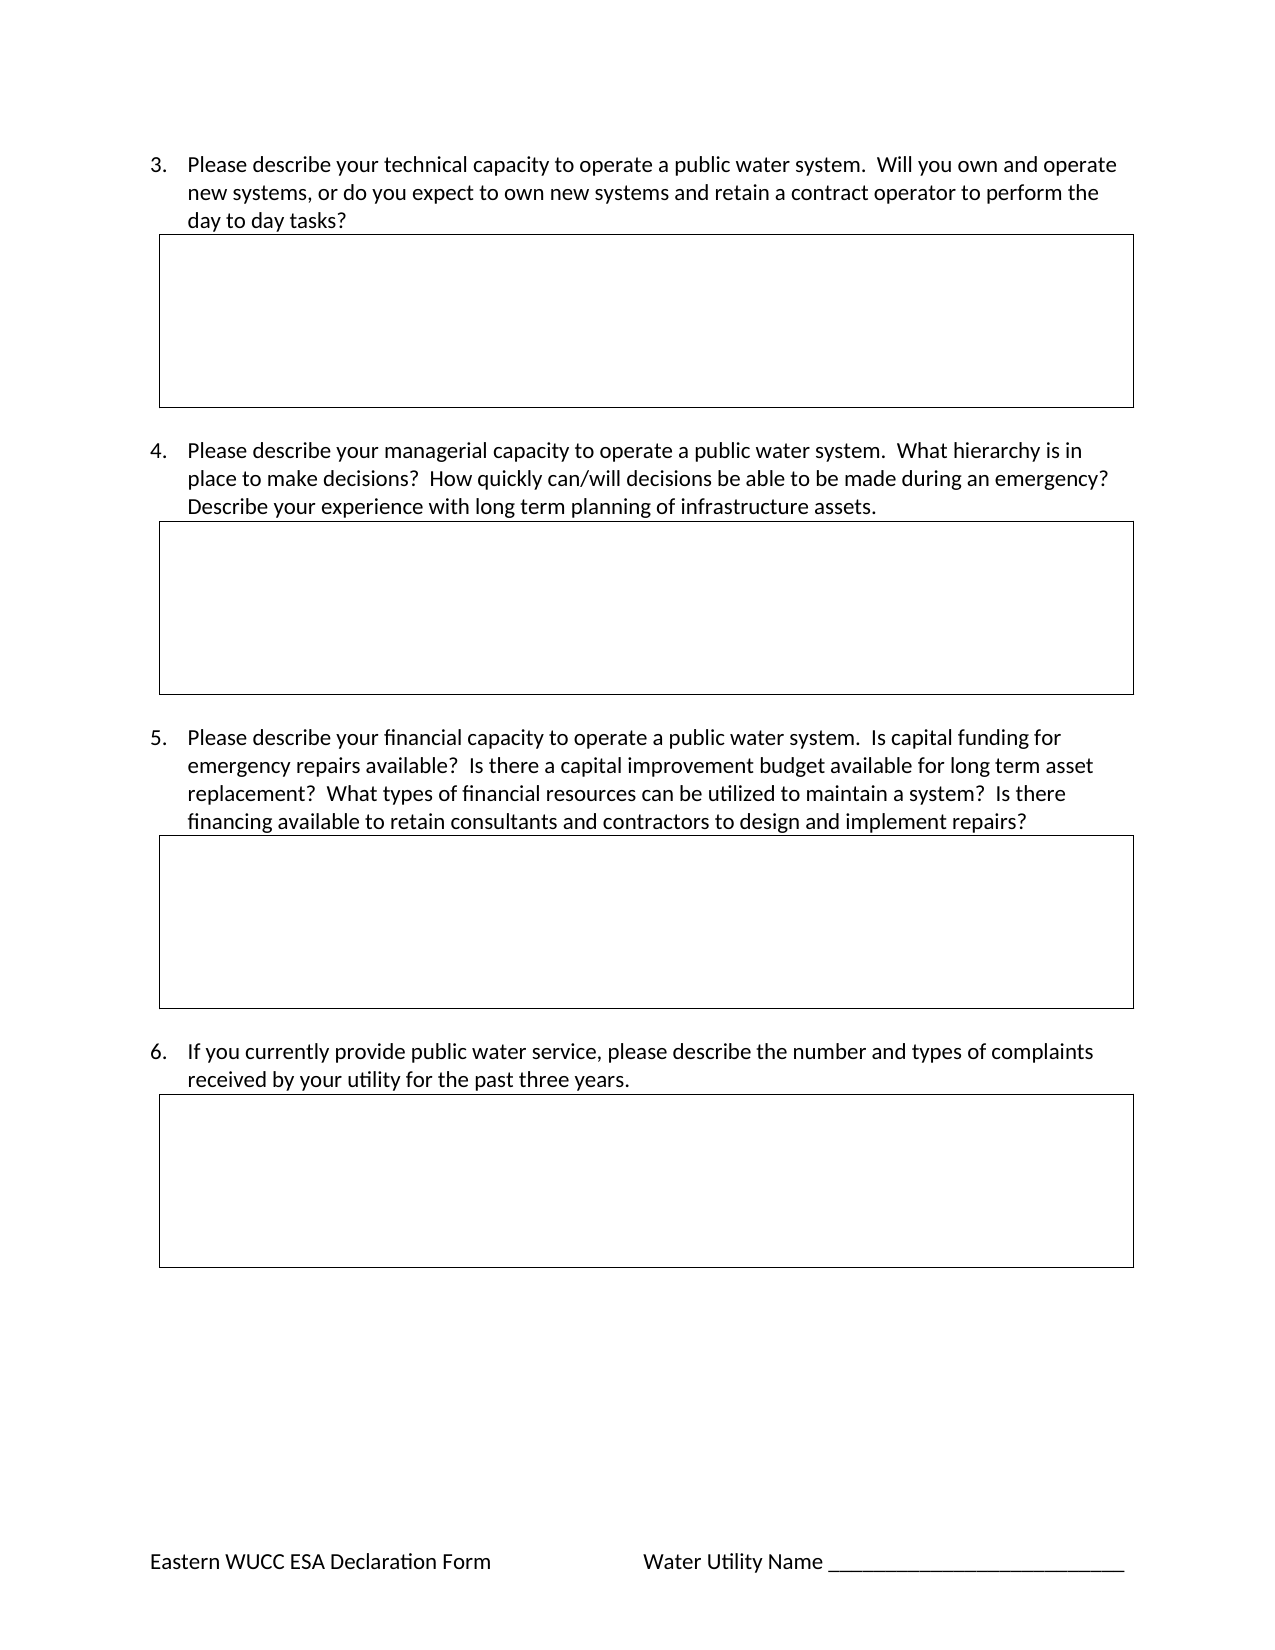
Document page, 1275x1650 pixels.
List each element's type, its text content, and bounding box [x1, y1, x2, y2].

list If you currently provide public water service, please describe the number and types of complaints received by your utility for the past three years. [150, 1037, 1125, 1093]
list Please describe your managerial capacity to operate a public water system. What hierarchy is in place to make decisions? How quickly can/will decisions be able to be made during an emergency? Describe your experience with long term planning of infrastructure assets. [150, 436, 1125, 521]
list Please describe your financial capacity to operate a public water system. Is capital funding for emergency repairs available? Is there a capital improvement budget available for long term asset replacement? What types of financial resources can be utilized to maintain a system? Is there financing available to retain consultants and contractors to design and implement repairs? [150, 723, 1125, 835]
list Please describe your technical capacity to operate a public water system. Will you own and operate new systems, or do you expect to own new systems and retain a contract operator to perform the day to day tasks? [150, 150, 1125, 234]
